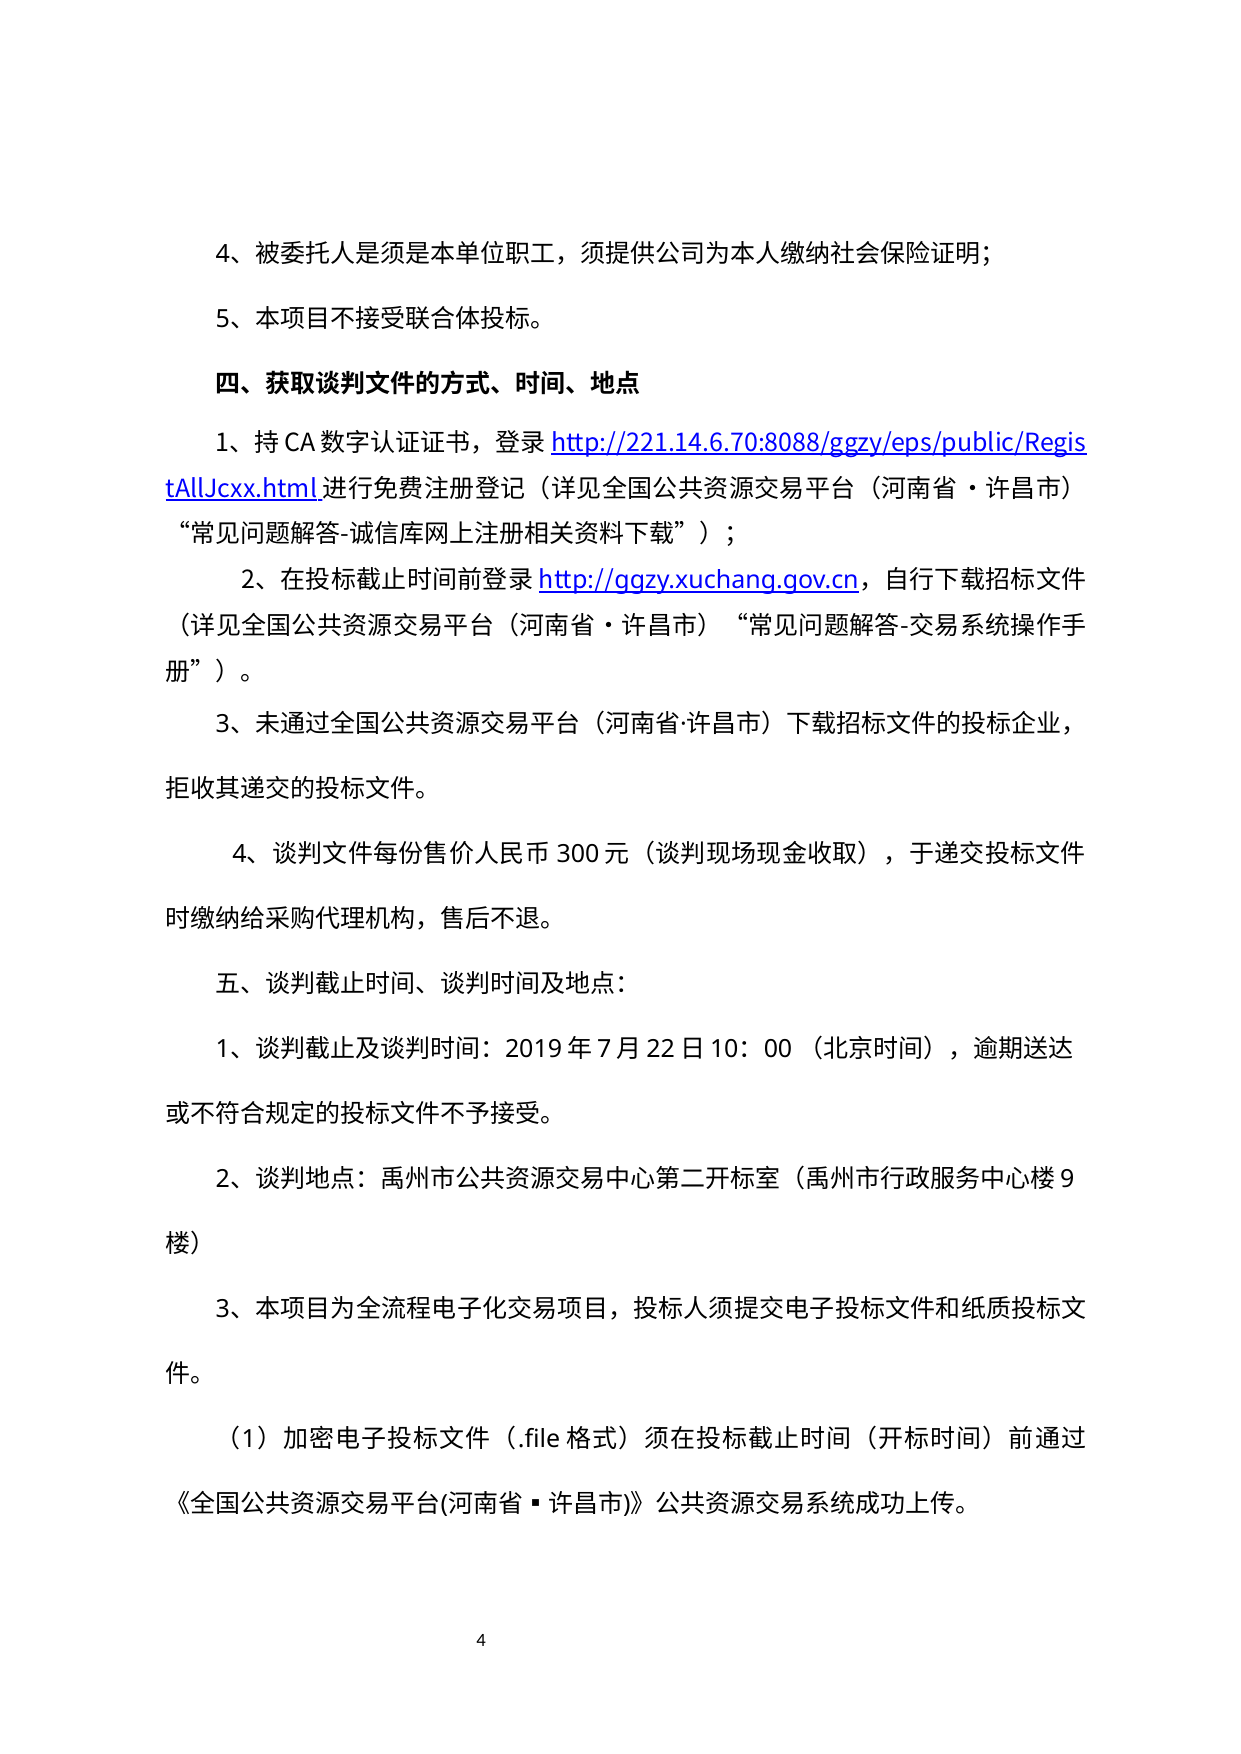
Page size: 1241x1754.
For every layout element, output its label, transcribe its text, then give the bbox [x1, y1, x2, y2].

text 1、谈判截止及谈判时间：2019年7月22日10：00 （北京时间），逾期送达或不符合规定的投标文件不予接受。 [165, 1014, 1087, 1144]
text 5、本项目不接受联合体投标。 [165, 284, 1087, 349]
text 4、被委托人是须是本单位职工，须提供公司为本人缴纳社会保险证明； [165, 219, 1087, 284]
text 五、谈判截止时间、谈判时间及地点： [165, 949, 1087, 1014]
text 4、谈判文件每份售价人民币300元（谈判现场现金收取），于递交投标文件时缴纳给采购代理机构，售后不退。 [165, 819, 1087, 949]
text 四、获取谈判文件的方式、时间、地点 [165, 349, 1087, 414]
text 2、在投标截止时间前登录http://ggzy.xuchang.gov.cn，自行下载招标文件（详见全国公共资源交易平台（河南省·许昌市）“常见问题解答-交易系统操作手册”）。 [165, 552, 1087, 689]
text （1）加密电子投标文件（.file格式）须在投标截止时间（开标时间）前通过《全国公共资源交易平台(河南省▪许昌市)》公共资源交易系统成功上传。 [165, 1404, 1087, 1534]
text 3、未通过全国公共资源交易平台（河南省·许昌市）下载招标文件的投标企业，拒收其递交的投标文件。 [165, 689, 1087, 819]
text 1、持CA数字认证证书，登录http://221.14.6.70:8088/ggzy/eps/public/RegistAllJcxx.html进行免费注册登记（详见全国公共资源交易平台（河南省·许昌市）“常见问题解答-诚信库网上注册相关资料下载”）； [165, 414, 1087, 552]
text 3、本项目为全流程电子化交易项目，投标人须提交电子投标文件和纸质投标文件。 [165, 1274, 1087, 1404]
text 2、谈判地点：禹州市公共资源交易中心第二开标室（禹州市行政服务中心楼9楼） [165, 1144, 1087, 1274]
